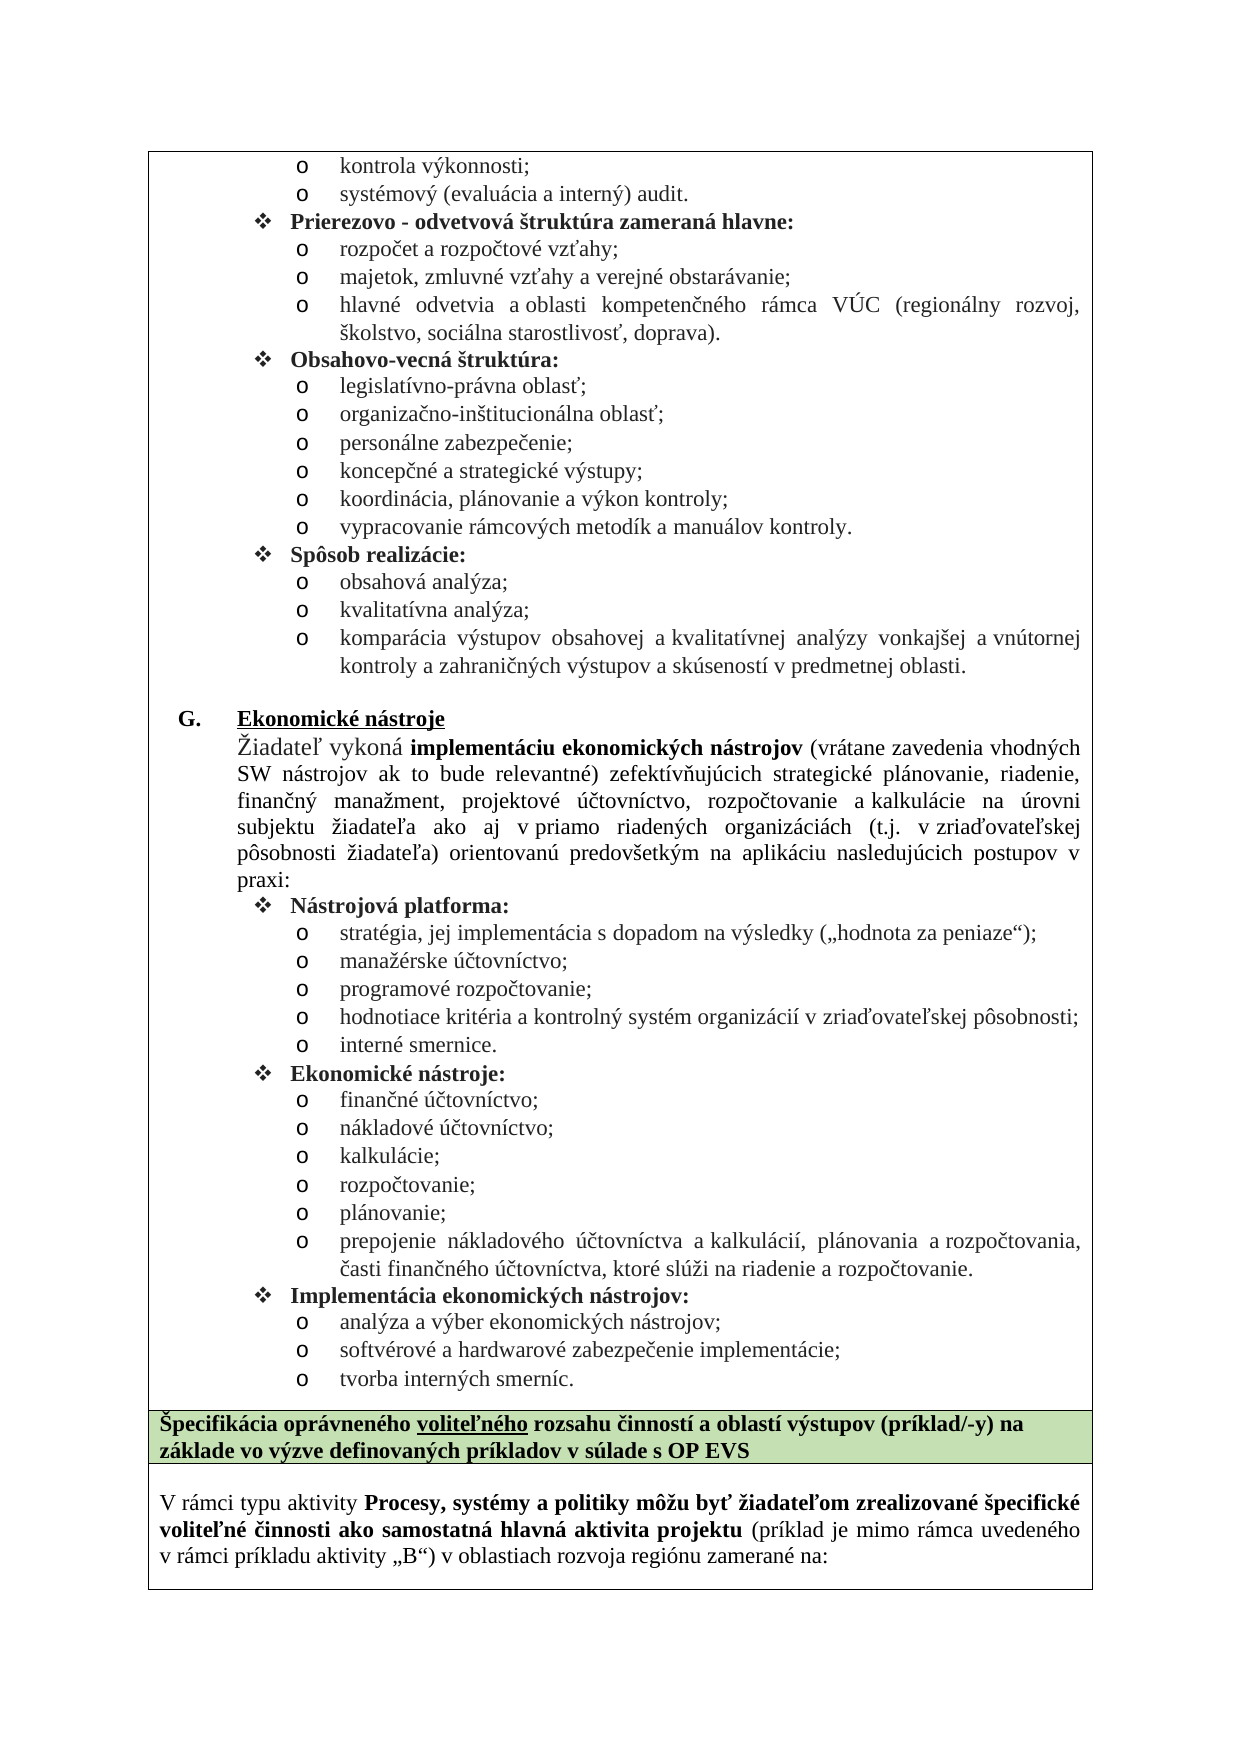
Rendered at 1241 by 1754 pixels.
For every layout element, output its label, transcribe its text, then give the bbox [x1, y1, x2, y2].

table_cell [149, 152, 1092, 1409]
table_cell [149, 1464, 1092, 1589]
table_cell Špecifikácia oprávneného voliteľného rozsahu činností a oblastí výstupov (príklad/-y) na základe vo výzve definovaných príkladov v súlade s OP EVS [149, 1411, 1092, 1463]
